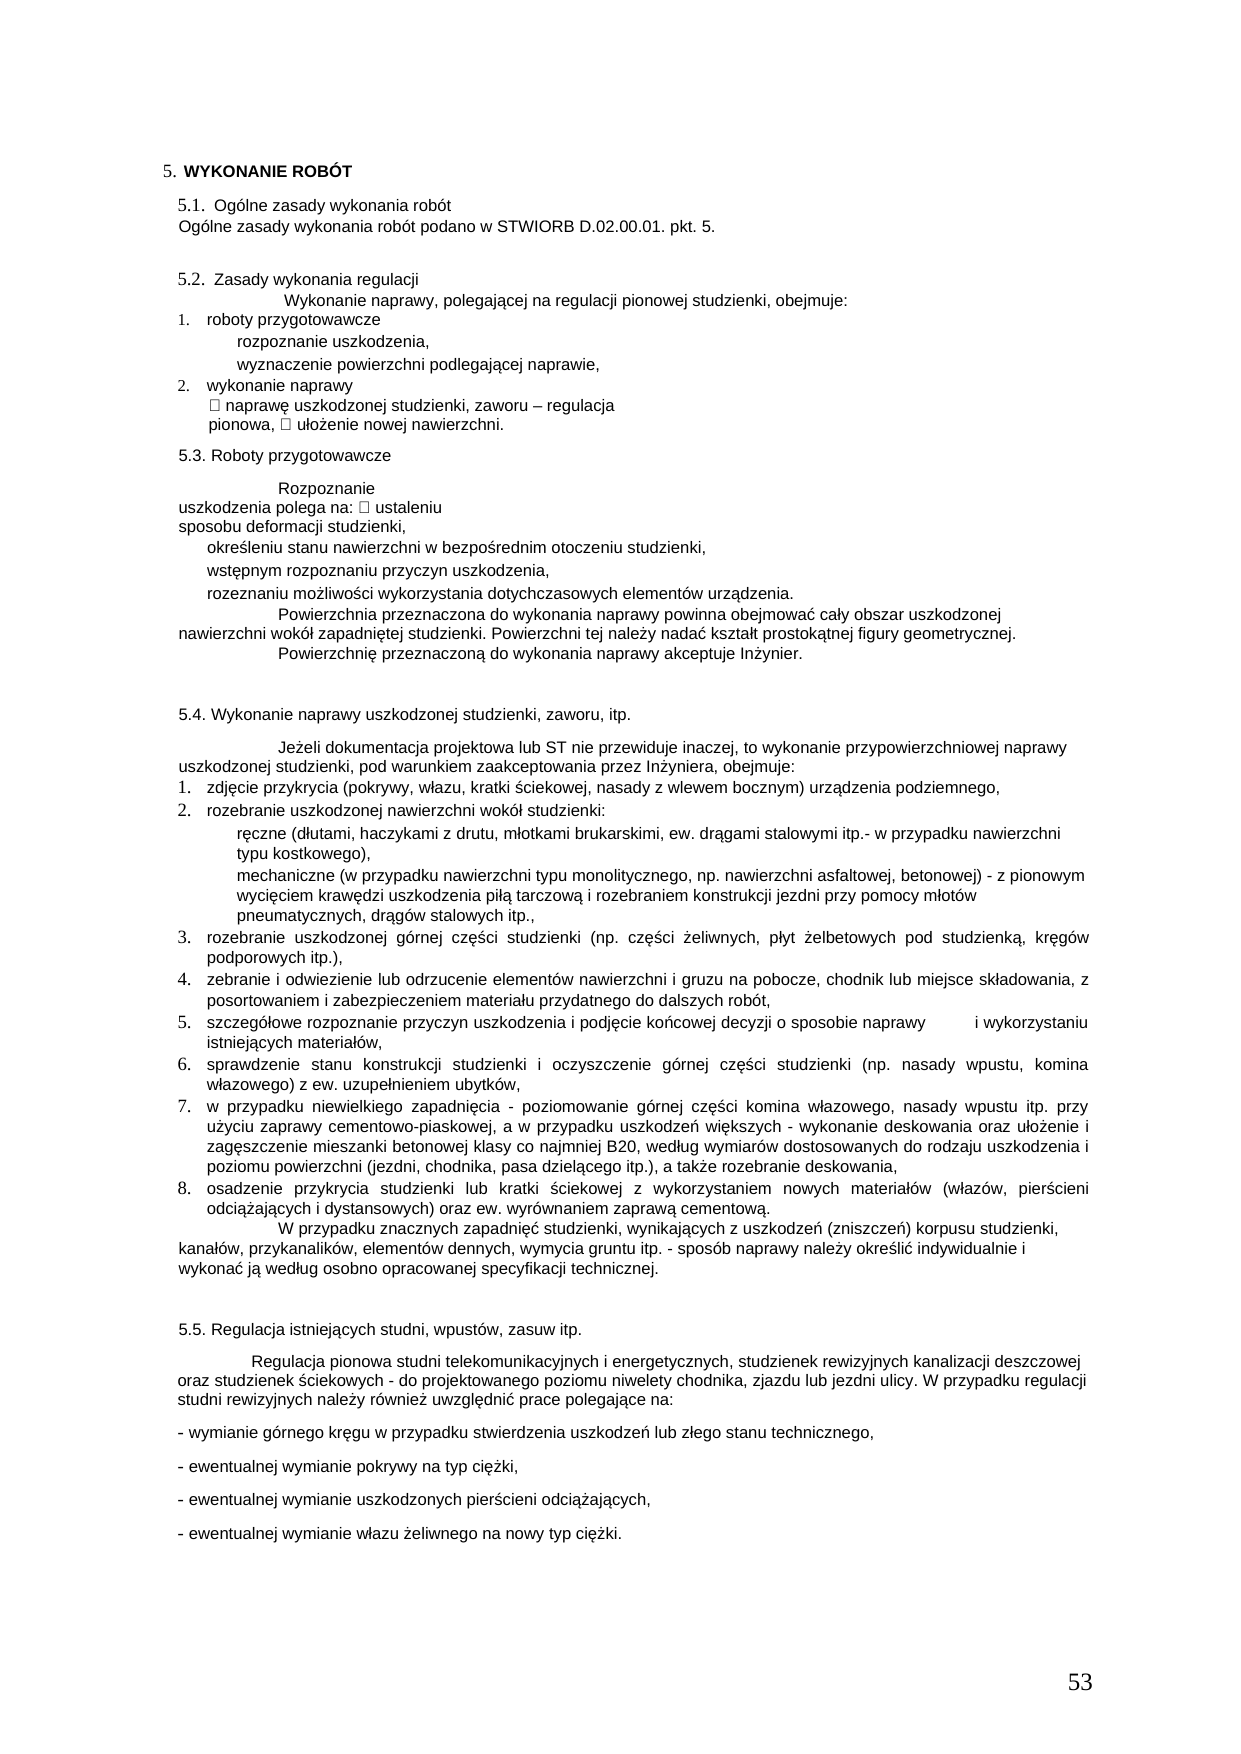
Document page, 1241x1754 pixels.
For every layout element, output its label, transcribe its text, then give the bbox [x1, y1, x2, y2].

list rozeznaniu możliwości wykorzystania dotychczasowych elementów urządzenia. [177, 582, 1090, 603]
list Ogólne zasady wykonania robót [177, 194, 1092, 215]
list rozebranie uszkodzonej górnej części studzienki (np. części żeliwnych, płyt żelbetowych pod studzienką, kręgów podporowych itp.), [177, 926, 1090, 967]
list wykonanie naprawy [177, 376, 1090, 395]
text Ogólne zasady wykonania robót podano w STWIORB D.02.00.01. pkt. 5. [178, 217, 1090, 236]
list ewentualnej wymianie włazu żeliwnego na nowy typ ciężki. [177, 1522, 1090, 1544]
text W przypadku znacznych zapadnięć studzienki, wynikających z uszkodzeń (zniszczeń) korpusu studzienki, kanałów, przykanalików, elementów dennych, wymycia gruntu itp. - sposób naprawy należy określić indywidualnie i wykonać ją według osobno opracowanej specyfikacji technicznej. [178, 1219, 1092, 1278]
list osadzenie przykrycia studzienki lub kratki ściekowej z wykorzystaniem nowych materiałów (włazów, pierścieni odciążających i dystansowych) oraz ew. wyrównaniem zaprawą cementową. [177, 1177, 1090, 1218]
list wymianie górnego kręgu w przypadku stwierdzenia uszkodzeń lub złego stanu technicznego, [177, 1421, 1090, 1442]
list mechaniczne (w przypadku nawierzchni typu monolitycznego, np. nawierzchni asfaltowej, betonowej) - z pionowym wycięciem krawędzi uszkodzenia piłą tarczową i rozebraniem konstrukcji jezdni przy pomocy młotów pneumatycznych, drągów stalowych itp., [207, 864, 1091, 925]
list Zasady wykonania regulacji [177, 267, 1092, 289]
list rozebranie uszkodzonej nawierzchni wokół studzienki: [177, 799, 1090, 821]
list wstępnym rozpoznaniu przyczyn uszkodzenia, [177, 559, 1090, 581]
list w przypadku niewielkiego zapadnięcia - poziomowanie górnej części komina włazowego, nasady wpustu itp. przy użyciu zaprawy cementowo-piaskowej, a w przypadku uszkodzeń większych - wykonanie deskowania oraz ułożenie i zagęszczenie mieszanki betonowej klasy co najmniej B20, według wymiarów dostosowanych do rodzaju uszkodzenia i poziomu powierzchni (jezdni, chodnika, pasa dzielącego itp.), a także rozebranie deskowania, [177, 1095, 1090, 1176]
text Wykonanie naprawy, polegającej na regulacji pionowej studzienki, obejmuje: [148, 291, 1092, 310]
text Rozpoznanie uszkodzenia polega na:  ustaleniu sposobu deformacji studzienki, [178, 479, 456, 536]
text Regulacja pionowa studni telekomunikacyjnych i energetycznych, studzienek rewizyjnych kanalizacji deszczowej oraz studzienek ściekowych - do projektowanego poziomu niwelety chodnika, zjazdu lub jezdni ulicy. W przypadku regulacji studni rewizyjnych należy również uwzględnić prace polegające na: [177, 1352, 1090, 1409]
list wyznaczenie powierzchni podlegającej naprawie, [207, 353, 1090, 374]
text Powierzchnia przeznaczona do wykonania naprawy powinna obejmować cały obszar uszkodzonej nawierzchni wokół zapadniętej studzienki. Powierzchni tej należy nadać kształt prostokątnej figury geometrycznej. Powierzchnię przeznaczoną do wykonania naprawy akceptuje Inżynier. [178, 604, 1048, 663]
list szczegółowe rozpoznanie przyczyn uszkodzenia i podjęcie końcowej decyzji o sposobie naprawy i wykorzystaniu istniejących materiałów, [177, 1011, 1090, 1052]
list zebranie i odwiezienie lub odrzucenie elementów nawierzchni i gruzu na pobocze, chodnik lub miejsce składowania, z posortowaniem i zabezpieczeniem materiału przydatnego do dalszych robót, [177, 968, 1090, 1009]
list roboty przygotowawcze [177, 310, 1090, 329]
list ewentualnej wymianie uszkodzonych pierścieni odciążających, [177, 1488, 1090, 1510]
list ręczne (dłutami, haczykami z drutu, młotkami brukarskimi, ew. drągami stalowymi itp.- w przypadku nawierzchni typu kostkowego), [207, 822, 1091, 863]
text 5.3. Roboty przygotowawcze [178, 445, 1092, 464]
text 5.4. Wykonanie naprawy uszkodzonej studzienki, zaworu, itp. [178, 705, 1092, 724]
list ewentualnej wymianie pokrywy na typ ciężki, [177, 1454, 1090, 1476]
list rozpoznanie uszkodzenia, [207, 330, 1090, 352]
list sprawdzenie stanu konstrukcji studzienki i oczyszczenie górnej części studzienki (np. nasady wpustu, komina włazowego) z ew. uzupełnieniem ubytków, [177, 1053, 1090, 1094]
text Jeżeli dokumentacja projektowa lub ST nie przewiduje inaczej, to wykonanie przypowierzchniowej naprawy uszkodzonej studzienki, pod warunkiem zaakceptowania przez Inżyniera, obejmuje: [178, 738, 1090, 776]
list określeniu stanu nawierzchni w bezpośrednim otoczeniu studzienki, [177, 536, 1090, 558]
list WYKONANIE ROBÓT [163, 160, 1092, 182]
list zdjęcie przykrycia (pokrywy, włazu, kratki ściekowej, nasady z wlewem bocznym) urządzenia podziemnego, [177, 776, 1090, 798]
text 5.5. Regulacja istniejących studni, wpustów, zasuw itp. [178, 1320, 1092, 1339]
text  naprawę uszkodzonej studzienki, zaworu – regulacja pionowa,  ułożenie nowej nawierzchni. [208, 396, 648, 434]
